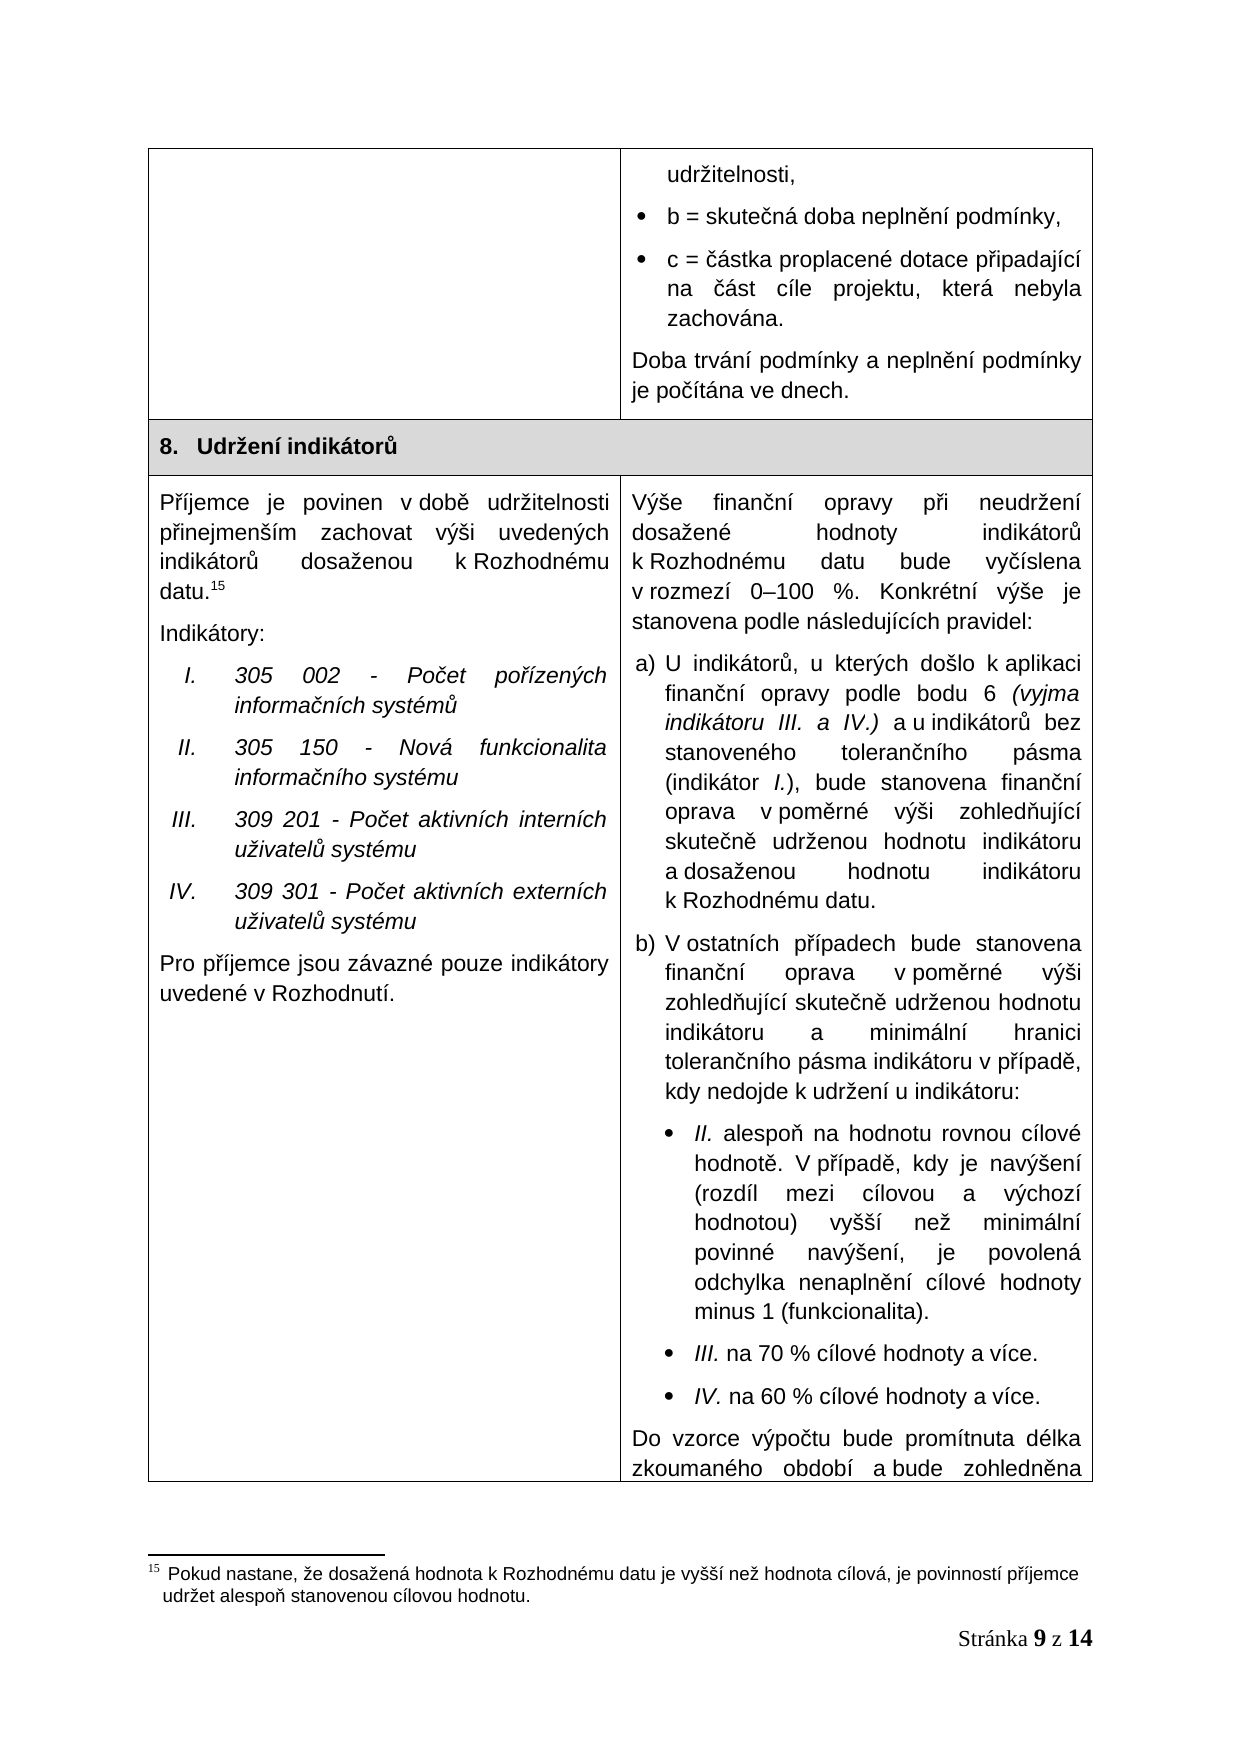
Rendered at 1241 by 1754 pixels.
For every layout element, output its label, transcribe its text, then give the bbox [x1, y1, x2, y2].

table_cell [149, 476, 620, 1481]
table_cell Udržení indikátorů [149, 420, 1092, 475]
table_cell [621, 476, 1092, 1481]
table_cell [149, 149, 620, 419]
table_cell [621, 149, 1092, 419]
